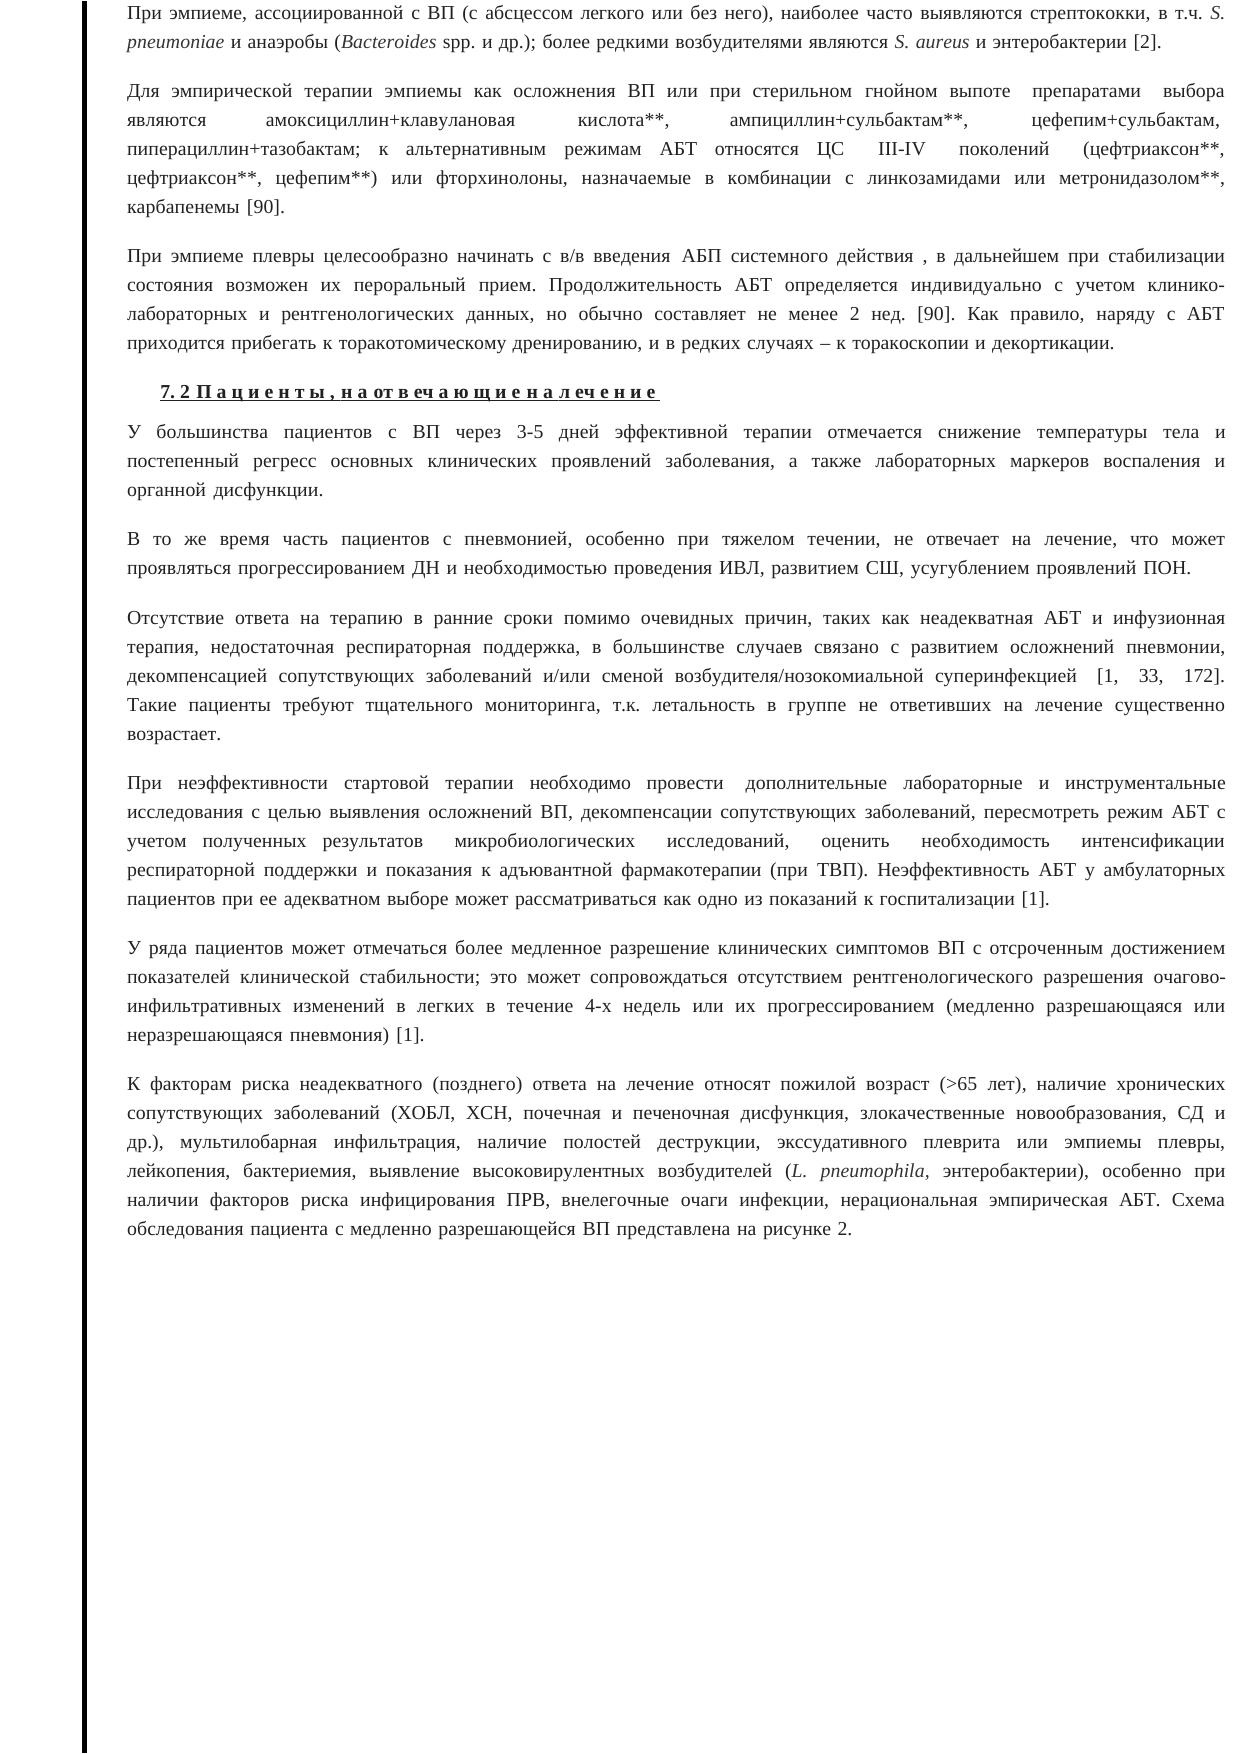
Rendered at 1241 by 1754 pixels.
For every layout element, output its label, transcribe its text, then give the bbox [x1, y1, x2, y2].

text При неэффективности стартовой терапии необходимо провести дополнительные лабораторные и инструментальные исследования с целью выявления осложнений ВП, декомпенсации сопутствующих заболеваний, пересмотреть режим АБТ с учетом полученных результатов микробиологических исследований, оценить необходимость интенсификации респираторной поддержки и показания к адъювантной фармакотерапии (при ТВП). Неэффективность АБТ у амбулаторных пациентов при ее адекватном выборе может рассматриваться как одно из показаний к госпитализации [1]. [127, 771, 1226, 909]
text При эмпиеме плевры целесообразно начинать с в/в введения АБП системного действия , в дальнейшем при стабилизации состояния возможен их пероральный прием. Продолжительность АБТ определяется индивидуально с учетом клинико- лабораторных и рентгенологических данных, но обычно составляет не менее 2 нед. [90]. Как правило, наряду с АБТ приходится прибегать к торакотомическому дренированию, и в редких случаях – к торакоскопии и декортикации. [127, 244, 1226, 354]
text При эмпиеме, ассоциированной с ВП (с абсцессом легкого или без него), наиболее часто выявляются стрептококки, в т.ч. S. pneumoniae и анаэробы (Bacteroides spp. и др.); более редкими возбудителями являются S. aureus и энтеробактерии [2]. [127, 1, 1226, 52]
text Для эмпирической терапии эмпиемы как осложнения ВП или при стерильном гнойном выпоте препаратами выбора являются амоксициллин+клавулановая кислота**, ампициллин+сульбактам**, цефепим+сульбактам, пиперациллин+тазобактам; к альтернативным режимам АБТ относятся ЦС III-IV поколений (цефтриаксон**, цефтриаксон**, цефепим**) или фторхинолоны, назначаемые в комбинации с линкозамидами или метронидазолом**, карбапенемы [90]. [127, 79, 1226, 218]
text У ряда пациентов может отмечаться более медленное разрешение клинических симптомов ВП с отсроченным достижением показателей клинической стабильности; это может сопровождаться отсутствием рентгенологического разрешения очагово- инфильтративных изменений в легких в течение 4-х недель или их прогрессированием (медленно разрешающаяся или неразрешающаяся пневмония) [1]. [127, 936, 1226, 1046]
subtitle 7. 2 П а ц и е н т ы , н а от в еч а ю щ и е н а л еч е н и е [160, 380, 1236, 403]
text К факторам риска неадекватного (позднего) ответа на лечение относят пожилой возраст (>65 лет), наличие хронических сопутствующих заболеваний (ХОБЛ, ХСН, почечная и печеночная дисфункция, злокачественные новообразования, СД и др.), мультилобарная инфильтрация, наличие полостей деструкции, экссудативного плеврита или эмпиемы плевры, лейкопения, бактериемия, выявление высоковирулентных возбудителей (L. pneumophila, энтеробактерии), особенно при наличии факторов риска инфицирования ПРВ, внелегочные очаги инфекции, нерациональная эмпирическая АБТ. Схема обследования пациента с медленно разрешающейся ВП представлена на рисунке 2. [127, 1072, 1226, 1239]
text У большинства пациентов с ВП через 3-5 дней эффективной терапии отмечается снижение температуры тела и постепенный регресс основных клинических проявлений заболевания, а также лабораторных маркеров воспаления и органной дисфункции. [127, 420, 1226, 501]
text Отсутствие ответа на терапию в ранние сроки помимо очевидных причин, таких как неадекватная АБТ и инфузионная терапия, недостаточная респираторная поддержка, в большинстве случаев связано с развитием осложнений пневмонии, декомпенсацией сопутствующих заболеваний и/или сменой возбудителя/нозокомиальной суперинфекцией [1, 33, 172]. Такие пациенты требуют тщательного мониторинга, т.к. летальность в группе не ответивших на лечение существенно возрастает. [127, 606, 1226, 744]
text В то же время часть пациентов с пневмонией, особенно при тяжелом течении, не отвечает на лечение, что может проявляться прогрессированием ДН и необходимостью проведения ИВЛ, развитием СШ, усугублением проявлений ПОН. [127, 527, 1226, 579]
